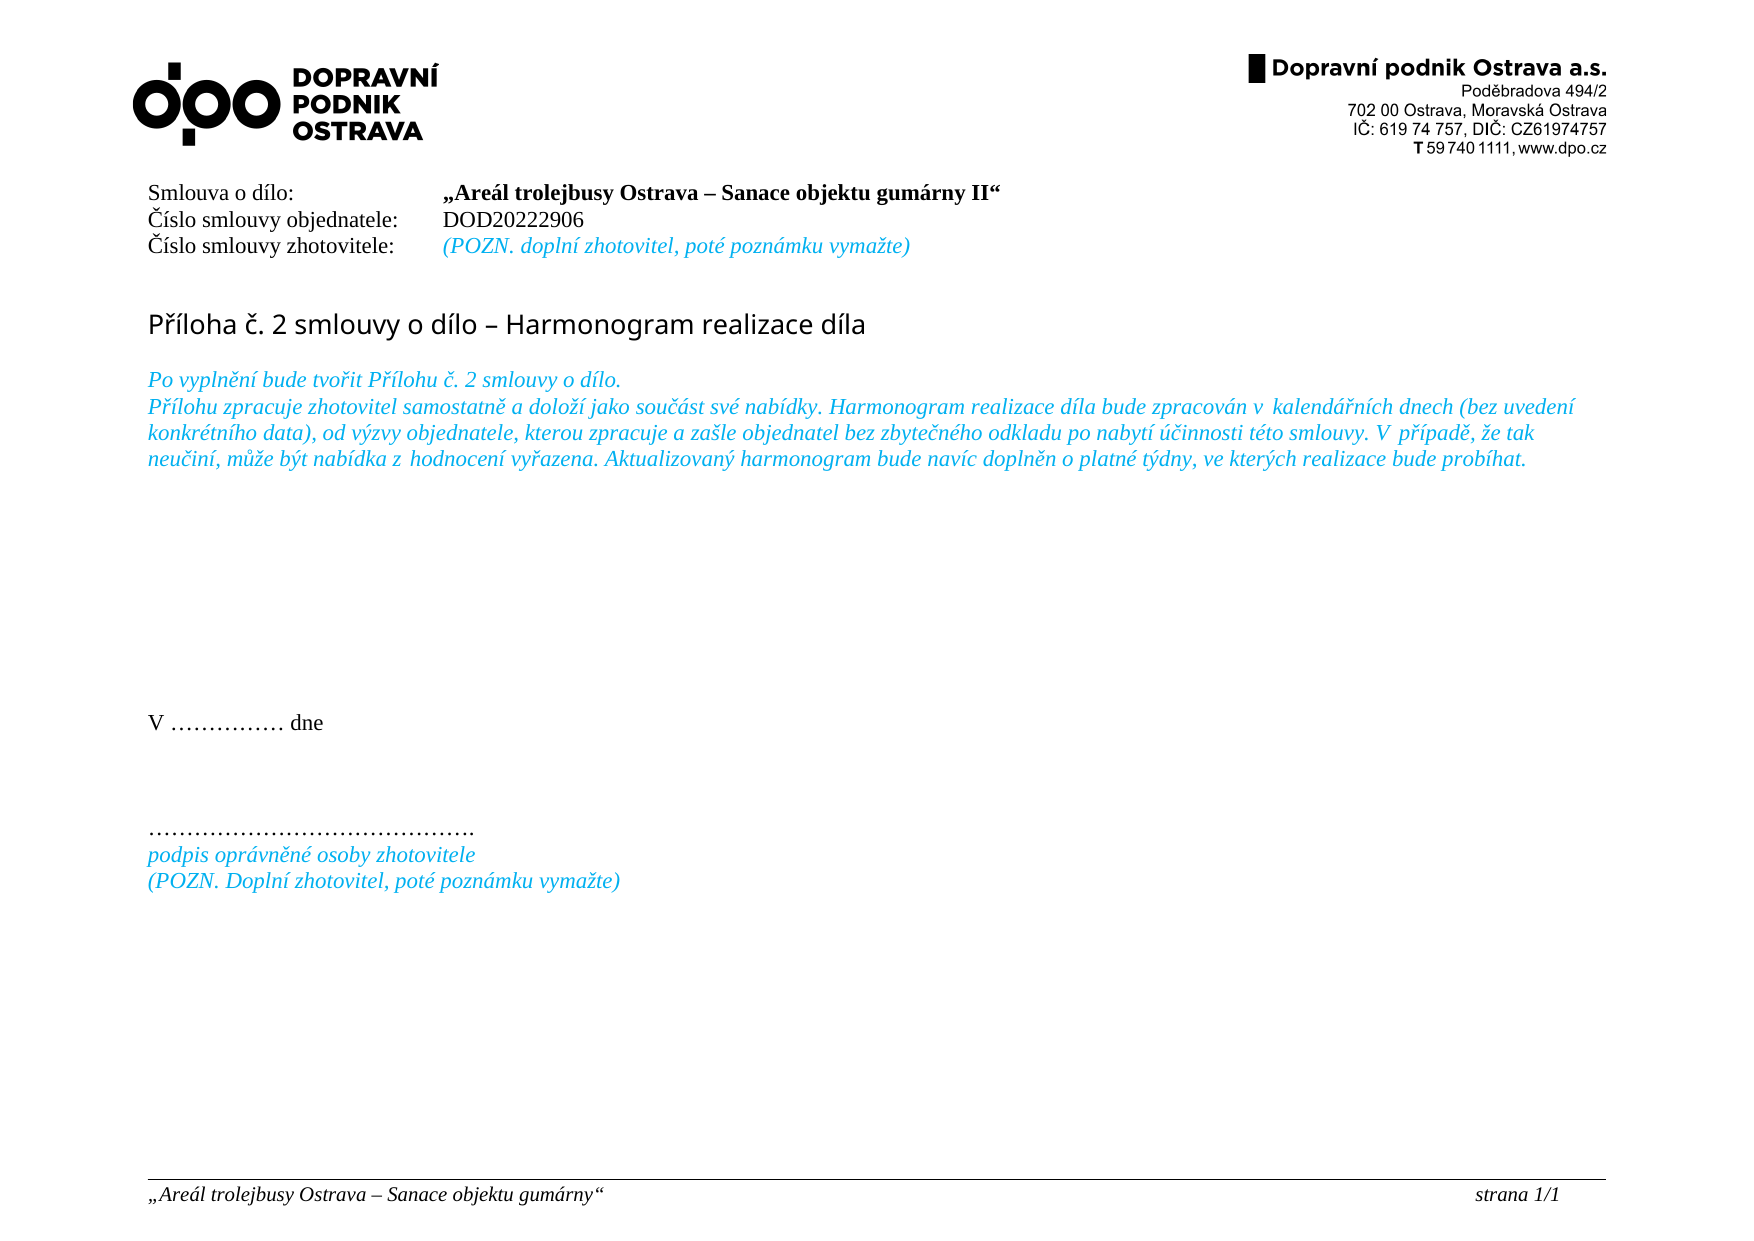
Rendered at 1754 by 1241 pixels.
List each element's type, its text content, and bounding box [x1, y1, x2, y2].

text Po vyplnění bude tvořit Přílohu č. 2 smlouvy o dílo. [148, 366, 1606, 393]
text podpis oprávněné osoby zhotovitele [148, 841, 1606, 867]
text (POZN. Doplní zhotovitel, poté poznámku vymažte) [148, 867, 1606, 893]
text Přílohu zpracuje zhotovitel samostatně a doloží jako součást své nabídky. Harmonogram realizace díla bude zpracován v kalendářních dnech (bez uvedení konkrétního data), od výzvy objednatele, kterou zpracuje a zašle objednatel bez zbytečného odkladu po nabytí účinnosti této smlouvy. V případě, že tak neučiní, může být nabídka z hodnocení vyřazena. Aktualizovaný harmonogram bude navíc doplněn o platné týdny, ve kterých realizace bude probíhat. [148, 393, 1606, 472]
text Smlouva o dílo: „Areál trolejbusy Ostrava – Sanace objektu gumárny II“ [148, 179, 1606, 206]
subtitle V …………… dne [148, 709, 1606, 735]
text Číslo smlouvy objednatele: DOD20222906 [148, 206, 1606, 232]
picture [132, 62, 439, 146]
text Číslo smlouvy zhotovitele: (POZN. doplní zhotovitel, poté poznámku vymažte) [148, 232, 1606, 258]
text ……………………………………. [148, 814, 1606, 841]
picture [1248, 54, 1607, 157]
text Příloha č. 2 smlouvy o dílo – Harmonogram realizace díla [148, 308, 1606, 341]
